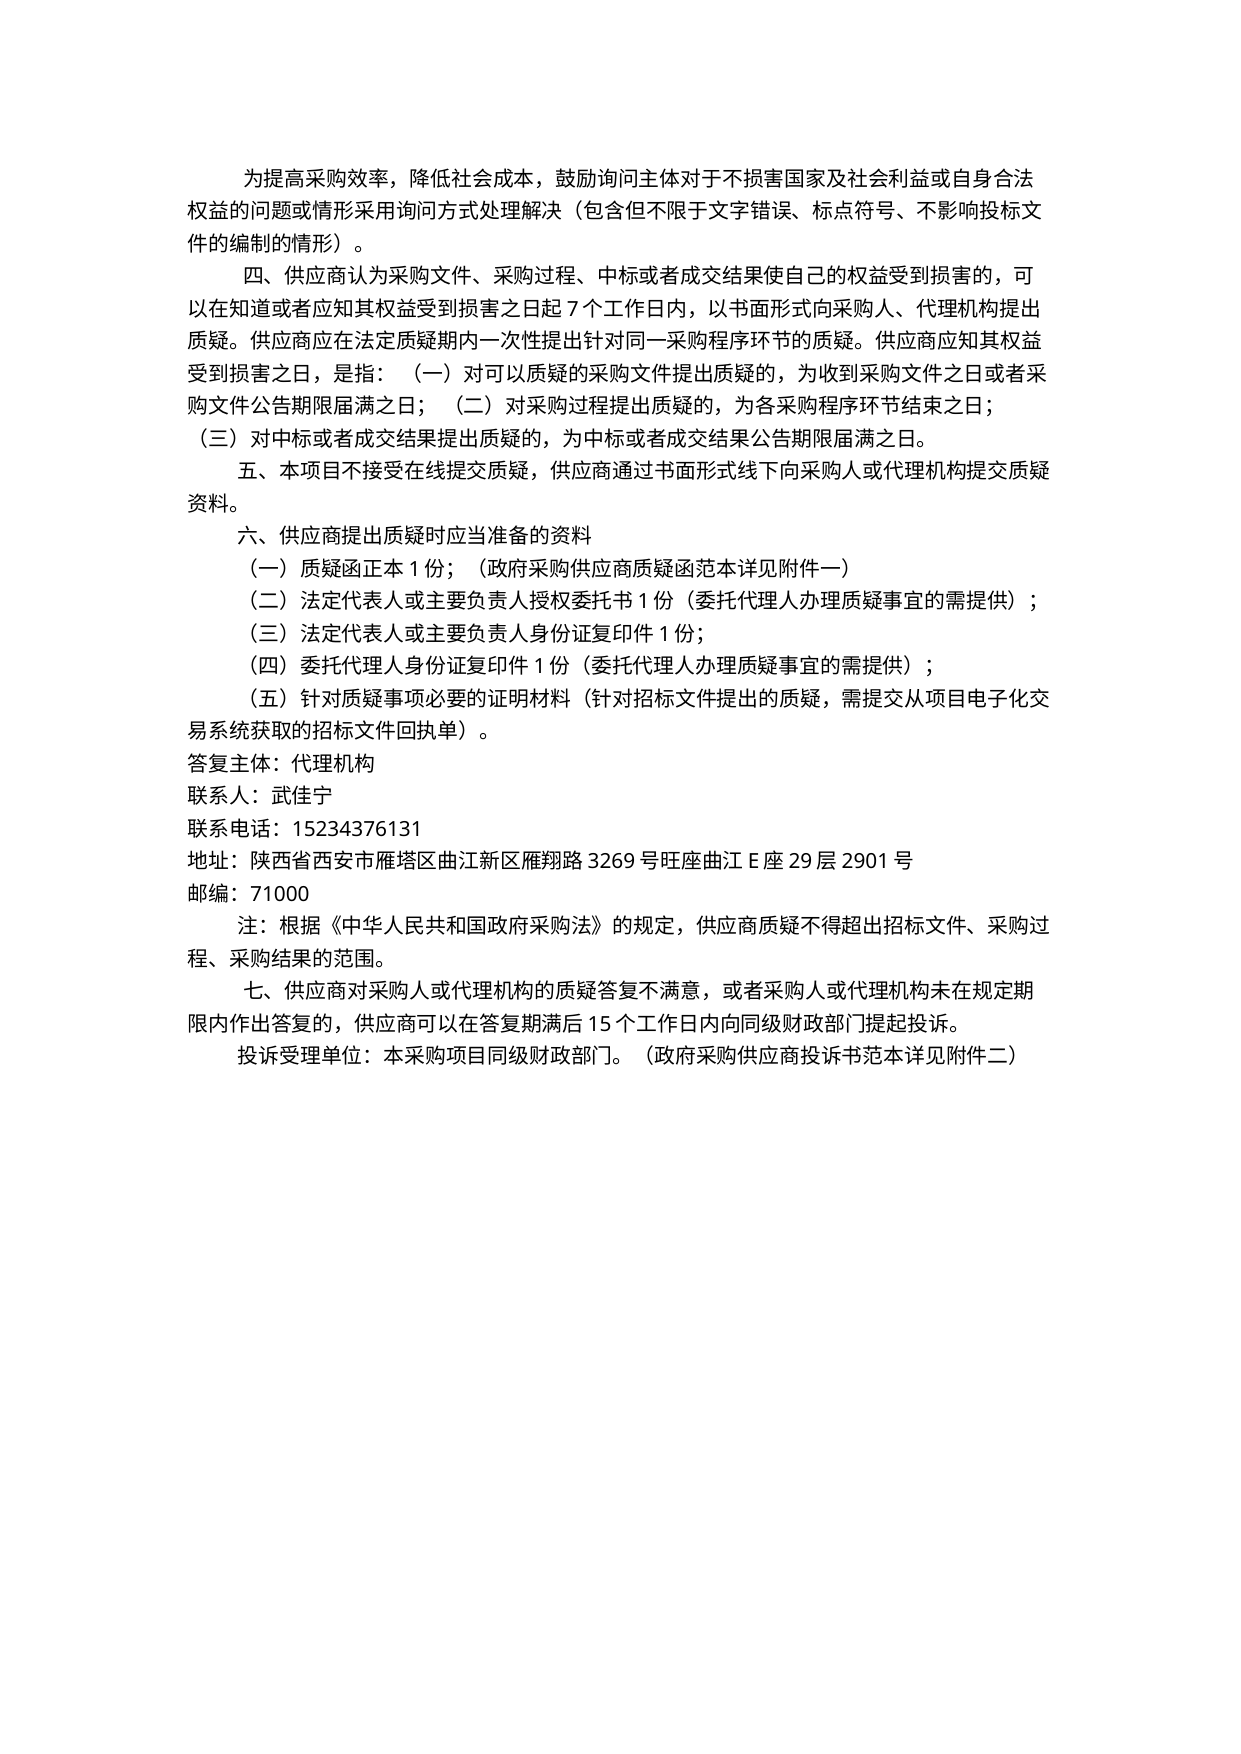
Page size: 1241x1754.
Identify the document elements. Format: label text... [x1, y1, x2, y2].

text 为提高采购效率，降低社会成本，鼓励询问主体对于不损害国家及社会利益或自身合法权益的问题或情形采用询问方式处理解决（包含但不限于文字错误、标点符号、不影响投标文件的编制的情形）。 [187, 162, 1053, 259]
text 邮编：71000 [187, 877, 1053, 909]
text 六、供应商提出质疑时应当准备的资料 [187, 519, 1053, 552]
text 五、本项目不接受在线提交质疑，供应商通过书面形式线下向采购人或代理机构提交质疑资料。 [187, 454, 1053, 519]
text 七、供应商对采购人或代理机构的质疑答复不满意，或者采购人或代理机构未在规定期限内作出答复的，供应商可以在答复期满后15个工作日内向同级财政部门提起投诉。 [187, 974, 1053, 1039]
text 注：根据《中华人民共和国政府采购法》的规定，供应商质疑不得超出招标文件、采购过程、采购结果的范围。 [187, 909, 1053, 974]
text 投诉受理单位：本采购项目同级财政部门。（政府采购供应商投诉书范本详见附件二） [187, 1039, 1053, 1072]
text （三）法定代表人或主要负责人身份证复印件1份； [187, 617, 1053, 649]
text 四、供应商认为采购文件、采购过程、中标或者成交结果使自己的权益受到损害的，可以在知道或者应知其权益受到损害之日起7个工作日内，以书面形式向采购人、代理机构提出质疑。供应商应在法定质疑期内一次性提出针对同一采购程序环节的质疑。供应商应知其权益受到损害之日，是指： （一）对可以质疑的采购文件提出质疑的，为收到采购文件之日或者采购文件公告期限届满之日； （二）对采购过程提出质疑的，为各采购程序环节结束之日； （三）对中标或者成交结果提出质疑的，为中标或者成交结果公告期限届满之日。 [187, 259, 1053, 454]
text （四）委托代理人身份证复印件1份（委托代理人办理质疑事宜的需提供）； [187, 649, 1053, 682]
text 答复主体：代理机构 [187, 747, 1053, 779]
text 联系电话：15234376131 [187, 812, 1053, 844]
text （一）质疑函正本1份；（政府采购供应商质疑函范本详见附件一） [187, 552, 1053, 584]
text （五）针对质疑事项必要的证明材料（针对招标文件提出的质疑，需提交从项目电子化交易系统获取的招标文件回执单）。 [187, 682, 1053, 747]
text 联系人：武佳宁 [187, 779, 1053, 812]
text （二）法定代表人或主要负责人授权委托书1份（委托代理人办理质疑事宜的需提供）； [187, 584, 1053, 617]
text 地址：陕西省西安市雁塔区曲江新区雁翔路3269号旺座曲江E座29层2901号 [187, 844, 1053, 877]
